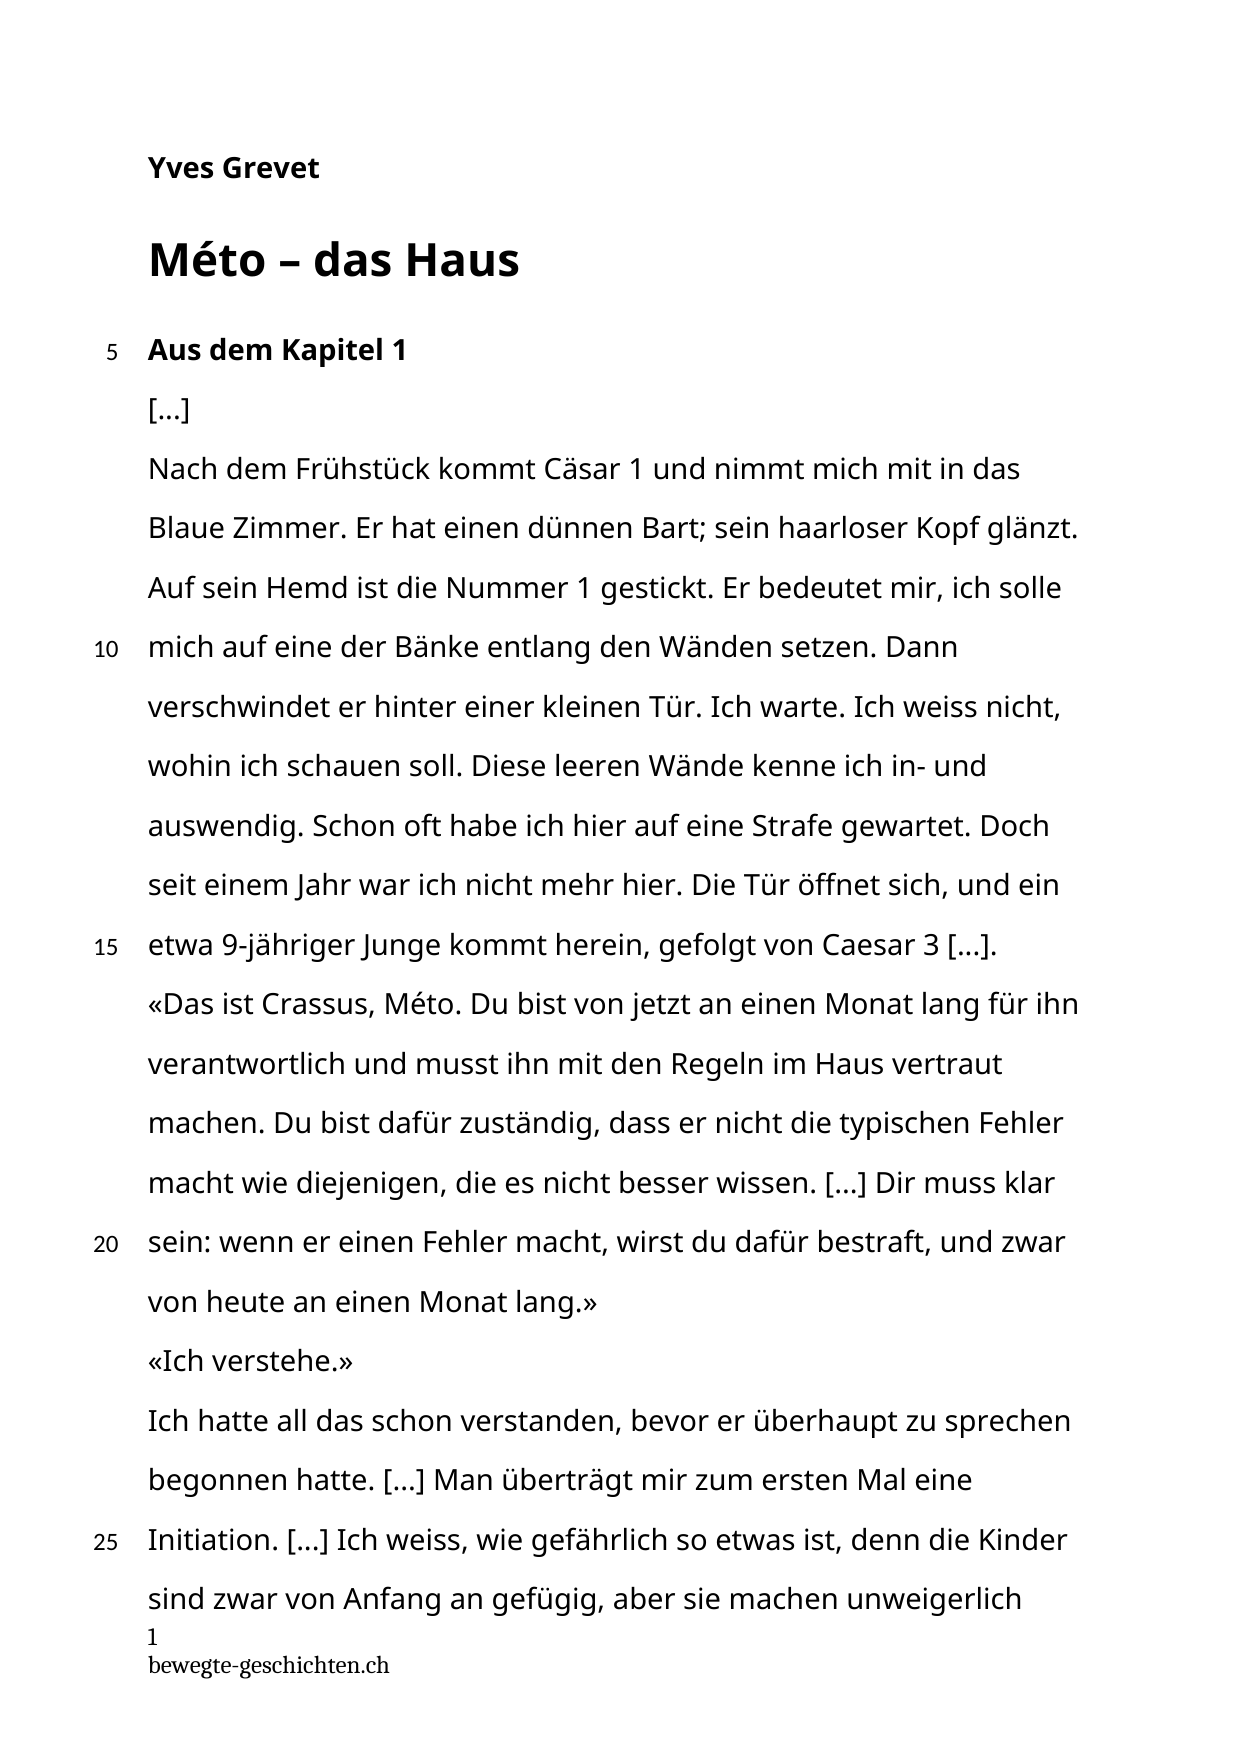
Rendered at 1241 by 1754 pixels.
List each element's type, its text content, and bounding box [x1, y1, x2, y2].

text [...] [148, 389, 1092, 428]
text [148, 1400, 1092, 1618]
text Yves Grevet [148, 148, 1092, 187]
text Nach dem Frühstück kommt Cäsar 1 und nimmt mich mit in das Blaue Zimmer. Er hat einen dünnen Bart; sein haarloser Kopf glänzt. Auf sein Hemd ist die Nummer 1 gestickt. Er bedeutet mir, ich solle mich auf eine der Bänke entlang den Wänden setzen. Dann verschwindet er hinter einer kleinen Tür. Ich warte. Ich weiss nicht, wohin ich schauen soll. Diese leeren Wände kenne ich in- und auswendig. Schon oft habe ich hier auf eine Strafe gewartet. Doch seit einem Jahr war ich nicht mehr hier. Die Tür öffnet sich, und ein etwa 9-jähriger Junge kommt herein, gefolgt von Caesar 3 [...]. [148, 448, 1092, 964]
text Méto – das Haus [148, 227, 1092, 289]
text «Ich verstehe.» [148, 1340, 1092, 1380]
text Aus dem Kapitel 1 [148, 329, 1092, 369]
text «Das ist Crassus, Méto. Du bist von jetzt an einen Monat lang für ihn verantwortlich und musst ihn mit den Regeln im Haus vertraut machen. Du bist dafür zuständig, dass er nicht die typischen Fehler macht wie diejenigen, die es nicht besser wissen. [...] Dir muss klar sein: wenn er einen Fehler macht, wirst du dafür bestraft, und zwar von heute an einen Monat lang.» [148, 983, 1092, 1321]
